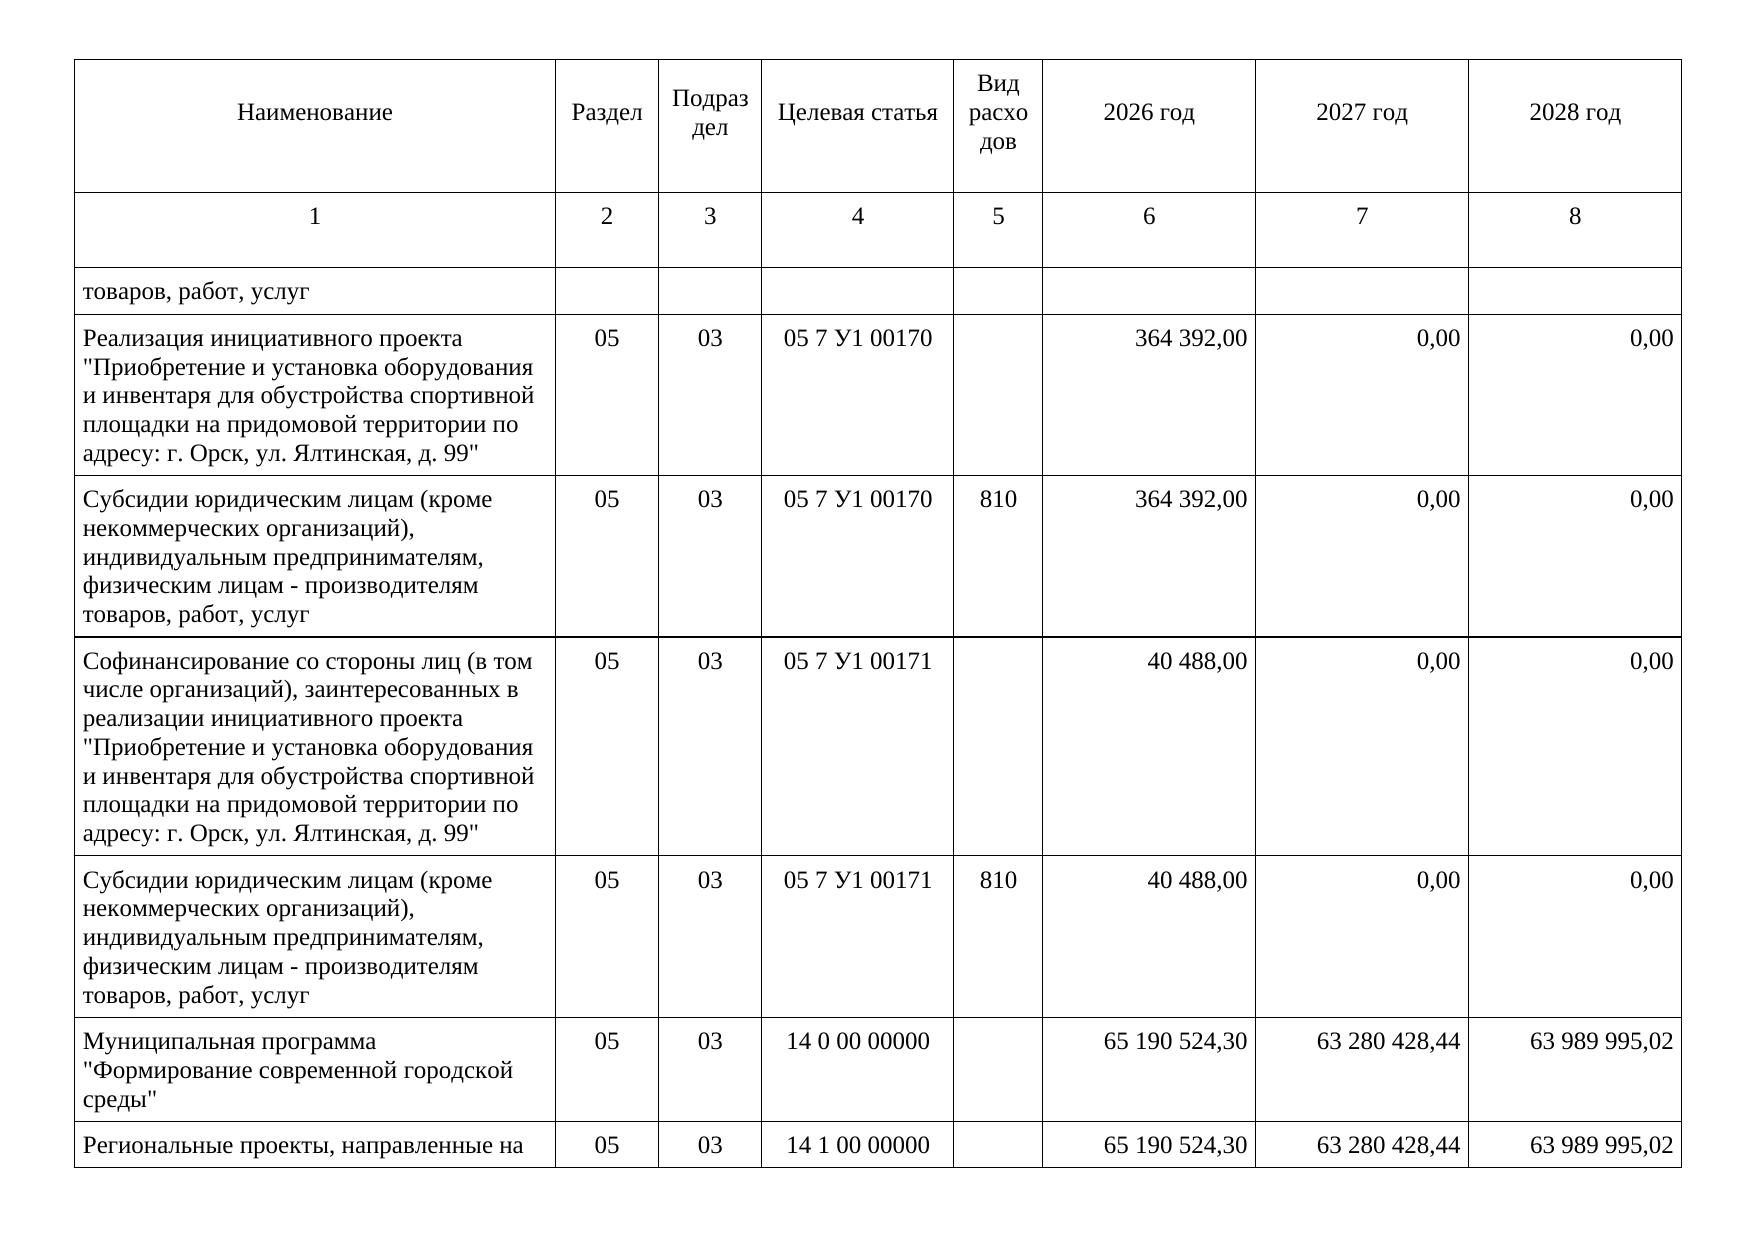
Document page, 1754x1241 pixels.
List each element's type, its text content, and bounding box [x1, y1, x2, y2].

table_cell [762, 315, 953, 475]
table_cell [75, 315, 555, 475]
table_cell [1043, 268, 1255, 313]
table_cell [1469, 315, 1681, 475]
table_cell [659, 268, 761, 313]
table_header Вид расходов [954, 60, 1042, 192]
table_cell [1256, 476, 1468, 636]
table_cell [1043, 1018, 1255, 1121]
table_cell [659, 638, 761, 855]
table_cell 4 [762, 193, 953, 267]
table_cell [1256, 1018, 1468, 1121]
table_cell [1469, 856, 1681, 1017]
table_header Раздел [556, 60, 658, 192]
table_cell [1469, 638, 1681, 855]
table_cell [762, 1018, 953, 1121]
table_cell 8 [1469, 193, 1681, 267]
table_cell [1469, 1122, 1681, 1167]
table_header 2028 год [1469, 60, 1681, 192]
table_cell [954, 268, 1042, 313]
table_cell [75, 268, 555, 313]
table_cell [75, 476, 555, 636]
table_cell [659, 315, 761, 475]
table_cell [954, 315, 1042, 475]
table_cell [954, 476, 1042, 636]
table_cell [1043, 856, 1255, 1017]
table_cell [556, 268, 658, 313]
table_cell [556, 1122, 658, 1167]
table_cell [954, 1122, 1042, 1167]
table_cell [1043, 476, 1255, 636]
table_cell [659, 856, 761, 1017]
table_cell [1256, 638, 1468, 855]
table_header 2027 год [1256, 60, 1468, 192]
table_cell 3 [659, 193, 761, 267]
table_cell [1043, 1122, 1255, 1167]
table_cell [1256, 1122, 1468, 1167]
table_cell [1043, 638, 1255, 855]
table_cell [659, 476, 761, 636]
table_header Подраздел [659, 60, 761, 192]
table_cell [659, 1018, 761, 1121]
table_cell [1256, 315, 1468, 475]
table_cell 6 [1043, 193, 1255, 267]
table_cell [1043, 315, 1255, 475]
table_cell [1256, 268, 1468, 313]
table_header 2026 год [1043, 60, 1255, 192]
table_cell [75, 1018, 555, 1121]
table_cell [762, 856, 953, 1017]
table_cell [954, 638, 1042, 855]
table_header Целевая статья [762, 60, 953, 192]
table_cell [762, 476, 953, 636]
table_cell 2 [556, 193, 658, 267]
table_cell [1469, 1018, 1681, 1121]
table_cell 7 [1256, 193, 1468, 267]
table_cell 5 [954, 193, 1042, 267]
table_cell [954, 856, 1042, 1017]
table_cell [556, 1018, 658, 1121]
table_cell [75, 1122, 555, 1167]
table_header Наименование [75, 60, 555, 192]
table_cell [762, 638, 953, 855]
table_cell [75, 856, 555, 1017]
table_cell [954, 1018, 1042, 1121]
table_cell 1 [75, 193, 555, 267]
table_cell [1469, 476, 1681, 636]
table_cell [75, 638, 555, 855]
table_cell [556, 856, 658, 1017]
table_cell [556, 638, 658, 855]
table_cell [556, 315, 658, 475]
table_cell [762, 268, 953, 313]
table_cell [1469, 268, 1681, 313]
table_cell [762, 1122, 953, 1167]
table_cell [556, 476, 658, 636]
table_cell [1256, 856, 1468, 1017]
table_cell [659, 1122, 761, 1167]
